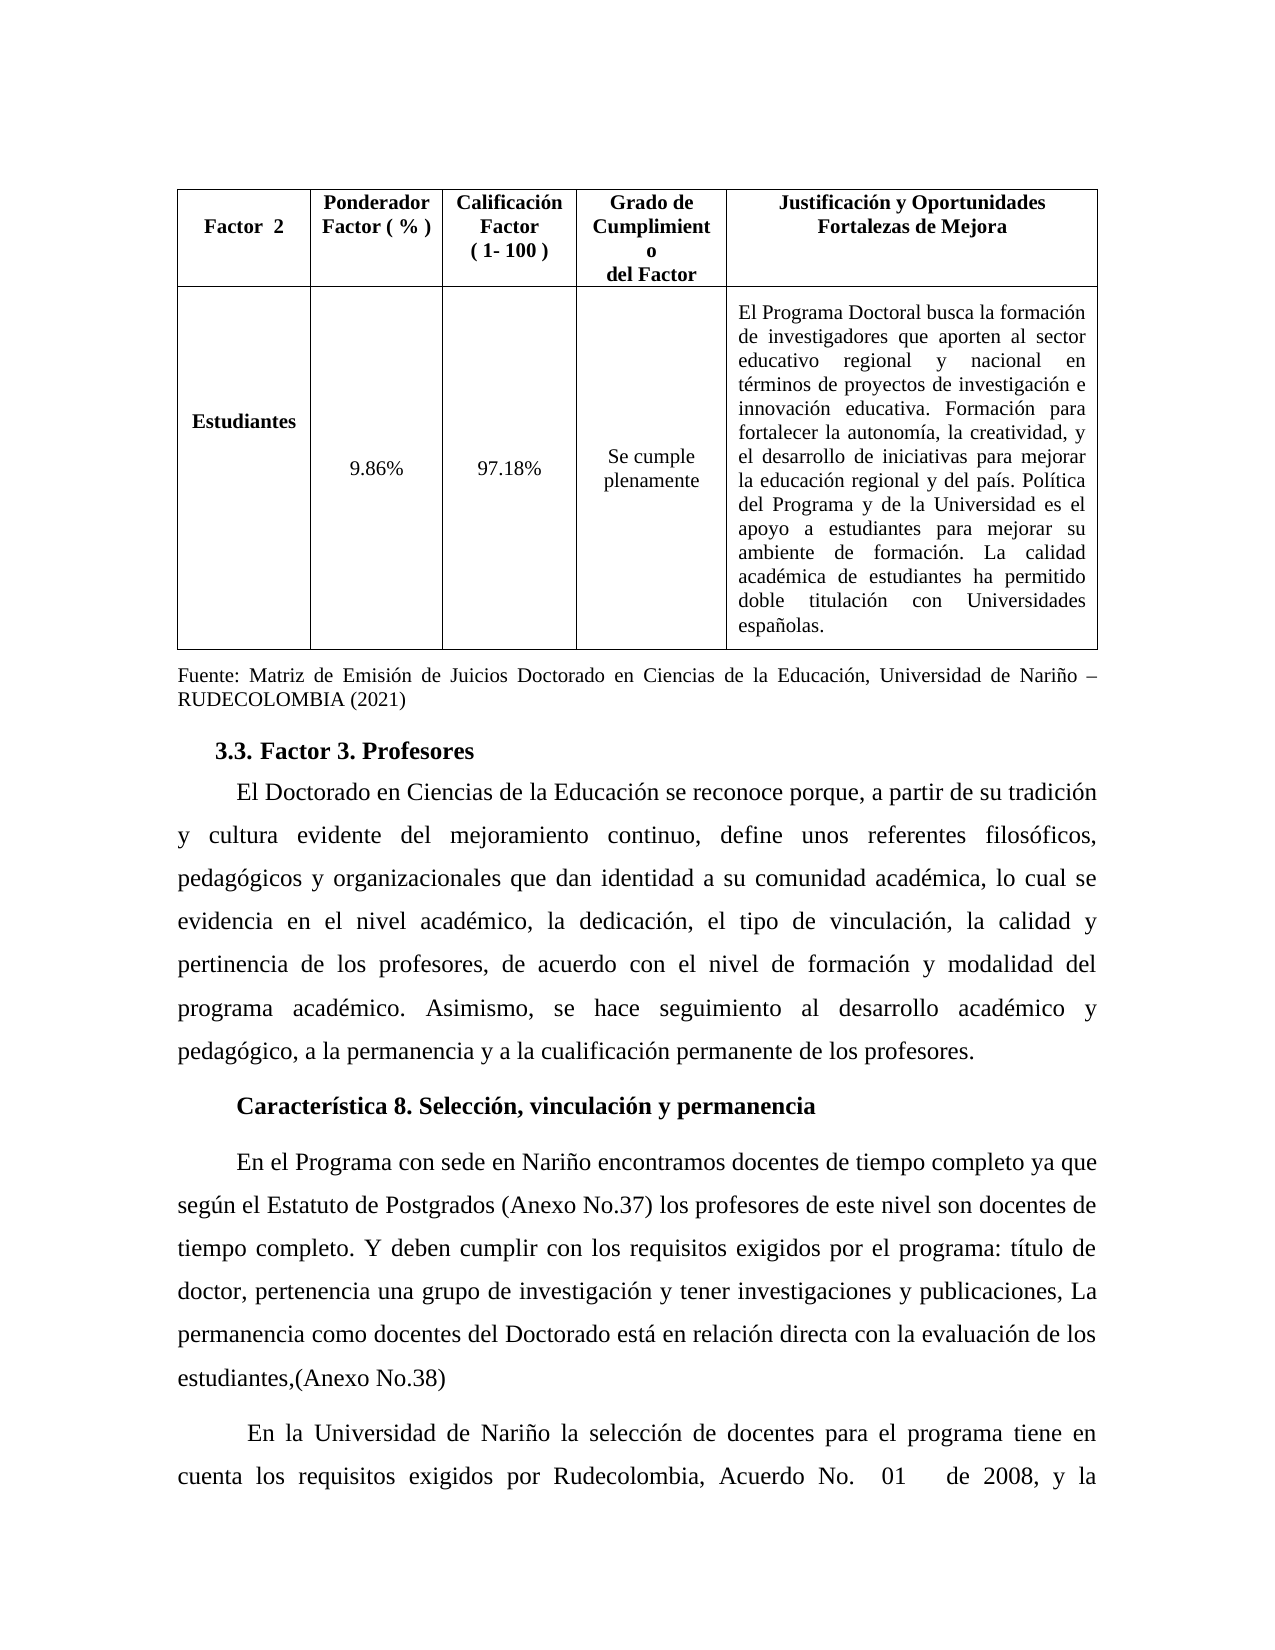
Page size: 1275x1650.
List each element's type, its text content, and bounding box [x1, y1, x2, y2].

table_header Factor 2 [178, 190, 310, 286]
table_cell 97.18% [443, 287, 576, 649]
subtitle Factor 3. Profesores [215, 736, 1098, 764]
table_cell Estudiantes [178, 287, 310, 649]
text El Doctorado en Ciencias de la Educación se reconoce porque, a partir de su tradición y cultura evidente del mejoramiento continuo, define unos referentes filosóficos, pedagógicos y organizacionales que dan identidad a su comunidad académica, lo cual se evidencia en el nivel académico, la dedicación, el tipo de vinculación, la calidad y pertinencia de los profesores, de acuerdo con el nivel de formación y modalidad del programa académico. Asimismo, se hace seguimiento al desarrollo académico y pedagógico, a la permanencia y a la cualificación permanente de los profesores. [177, 777, 1098, 1064]
table_cell Se cumple plenamente [577, 287, 726, 649]
table_header Calificación Factor ( 1- 100 ) [443, 190, 576, 286]
text Característica 8. Selección, vinculación y permanencia [177, 1091, 1098, 1120]
text Fuente: Matriz de Emisión de Juicios Doctorado en Ciencias de la Educación, Universidad de Nariño – RUDECOLOMBIA (2021) [177, 663, 1098, 711]
table_cell 9.86% [311, 287, 442, 649]
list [177, 1418, 1098, 1490]
table_cell El Programa Doctoral busca la formación de investigadores que aporten al sector educativo regional y nacional en términos de proyectos de investigación e innovación educativa. Formación para fortalecer la autonomía, la creatividad, y el desarrollo de iniciativas para mejorar la educación regional y del país. Política del Programa y de la Universidad es el apoyo a estudiantes para mejorar su ambiente de formación. La calidad académica de estudiantes ha permitido doble titulación con Universidades españolas. [727, 287, 1097, 649]
table_header Ponderador Factor ( % ) [311, 190, 442, 286]
list En el Programa con sede en Nariño encontramos docentes de tiempo completo ya que según el Estatuto de Postgrados (Anexo No.37) los profesores de este nivel son docentes de tiempo completo. Y deben cumplir con los requisitos exigidos por el programa: título de doctor, pertenencia una grupo de investigación y tener investigaciones y publicaciones, La permanencia como docentes del Doctorado está en relación directa con la evaluación de los estudiantes,(Anexo No.38) [177, 1147, 1098, 1391]
table_header Justificación y Oportunidades Fortalezas de Mejora [727, 190, 1097, 286]
table_header Grado de Cumplimiento del Factor [577, 190, 726, 286]
